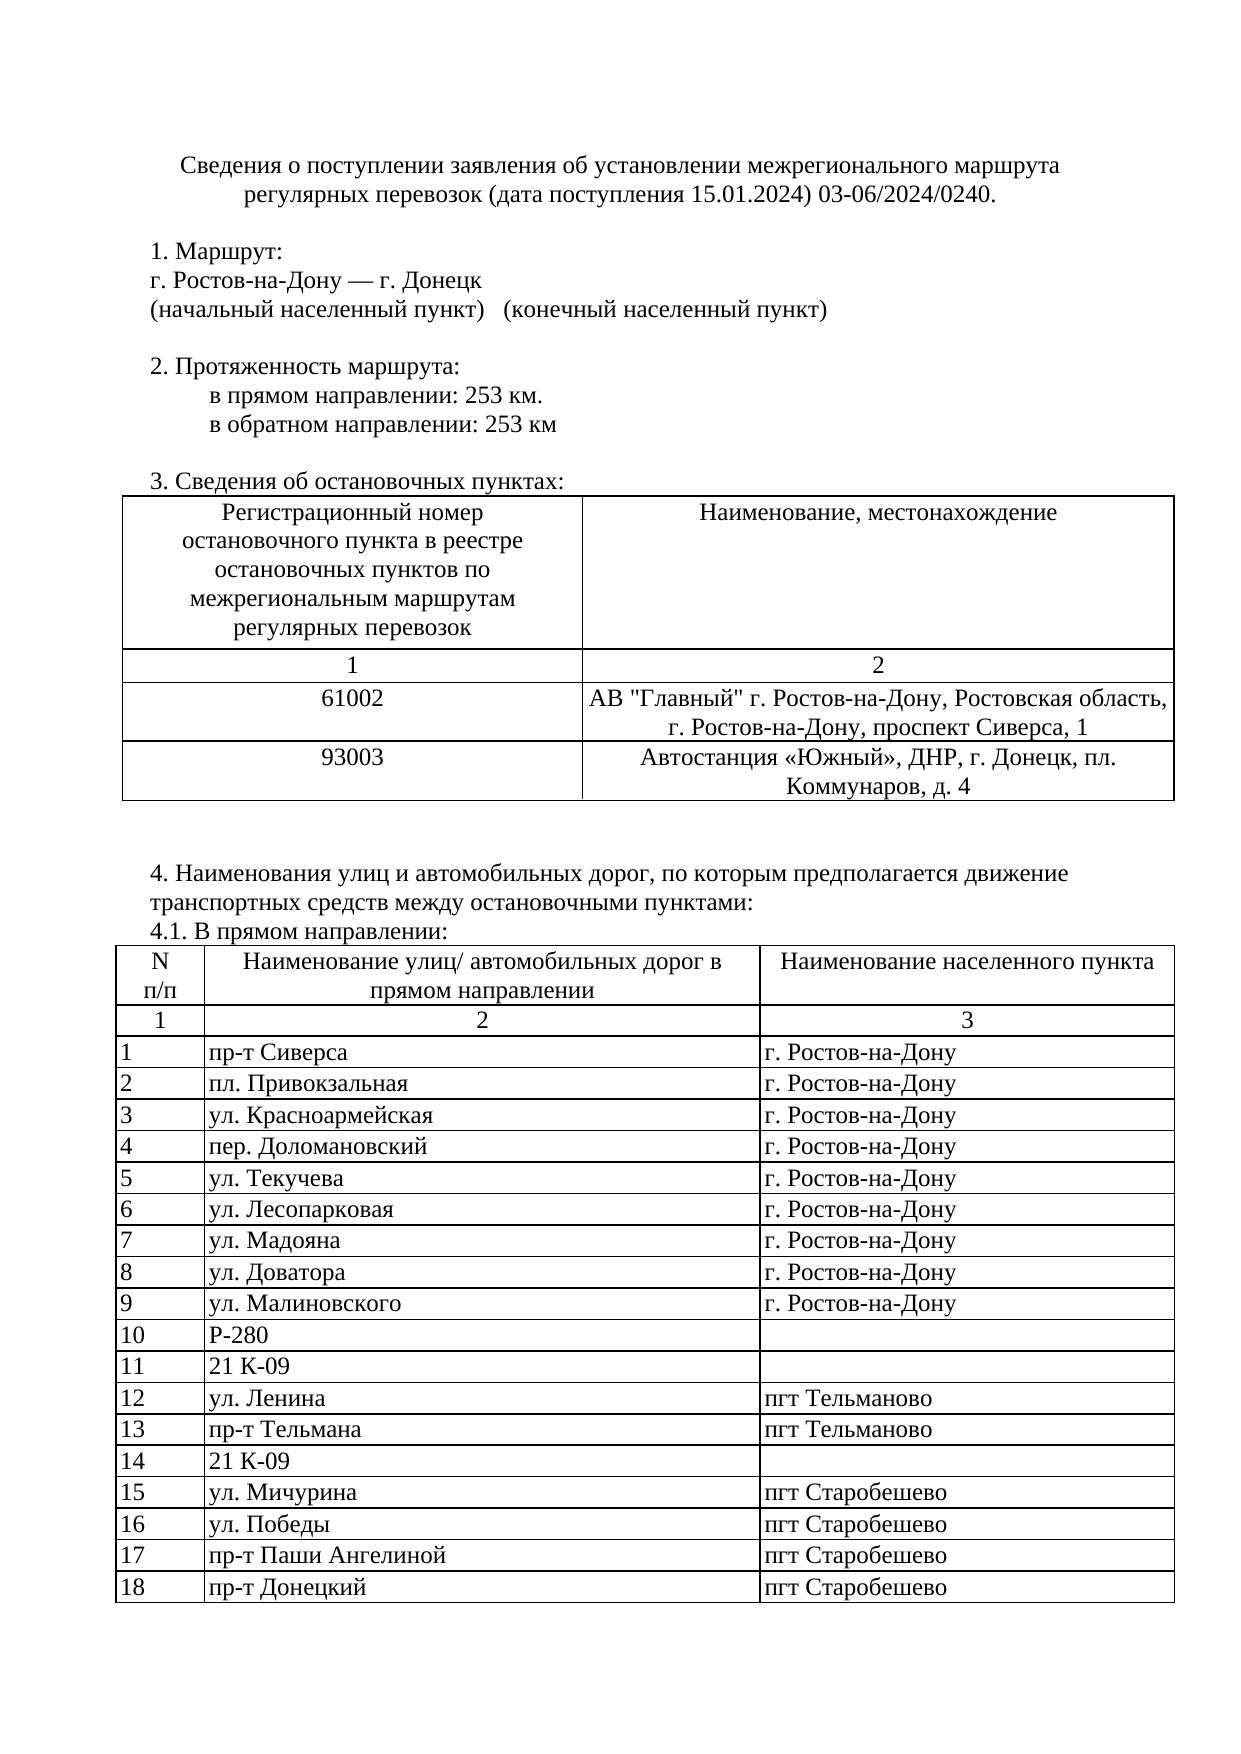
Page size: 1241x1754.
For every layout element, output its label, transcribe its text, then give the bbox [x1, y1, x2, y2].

table_cell ул. Текучева [205, 1163, 759, 1193]
table_cell г. Ростов-на-Дону [761, 1163, 1174, 1193]
table_cell г. Ростов-на-Дону [761, 1100, 1174, 1130]
table_cell 6 [117, 1194, 204, 1224]
table_cell пр-т Донецкий [205, 1572, 759, 1602]
table_cell Р-280 [205, 1320, 759, 1350]
table_cell 5 [117, 1163, 204, 1193]
table_cell 21 К-09 [205, 1446, 759, 1476]
table_cell г. Ростов-на-Дону [761, 1289, 1174, 1318]
table_header Наименование населенного пункта [761, 946, 1174, 1004]
table_cell г. Ростов-на-Дону [761, 1226, 1174, 1256]
table_cell 11 [117, 1352, 204, 1381]
table_cell г. Ростов-на-Дону [761, 1131, 1174, 1161]
table_cell 16 [117, 1509, 204, 1539]
text Сведения о поступлении заявления об установлении межрегионального маршрута регулярных перевозок (дата поступления 15.01.2024) 03-06/2024/0240. [150, 150, 1090, 207]
table_cell пр-т Тельмана [205, 1415, 759, 1444]
table_cell пгт Старобешево [761, 1540, 1174, 1570]
table_cell 14 [117, 1446, 204, 1476]
table_cell 17 [117, 1540, 204, 1570]
table_header N п/п [117, 946, 204, 1004]
text 4.1. В прямом направлении: [150, 916, 1090, 945]
table_cell 3 [117, 1100, 204, 1130]
table_cell 8 [117, 1257, 204, 1287]
table_header Наименование, местонахождение [583, 497, 1173, 648]
table_cell 2 [583, 650, 1173, 681]
table_cell 9 [117, 1289, 204, 1318]
table_header Регистрационный номер остановочного пункта в реестре остановочных пунктов по межрегиональным маршрутам регулярных перевозок [123, 497, 582, 648]
table_header Наименование улиц/ автомобильных дорог в прямом направлении [205, 946, 759, 1004]
table_cell 61002 [123, 683, 582, 740]
table_cell ул. Ленина [205, 1383, 759, 1413]
table_cell 2 [205, 1006, 759, 1035]
table_cell ул. Победы [205, 1509, 759, 1539]
table_cell 13 [117, 1415, 204, 1444]
table_cell пр-т Паши Ангелиной [205, 1540, 759, 1570]
table_cell г. Ростов-на-Дону [761, 1257, 1174, 1287]
table_cell 93003 [123, 742, 582, 799]
table_cell ул. Доватора [205, 1257, 759, 1287]
table_cell пгт Тельманово [761, 1383, 1174, 1413]
table_cell ул. Мичурина [205, 1477, 759, 1507]
text в обратном направлении: 253 км [150, 409, 1090, 437]
table_cell пгт Старобешево [761, 1509, 1174, 1539]
text 3. Сведения об остановочных пунктах: [150, 466, 1090, 495]
table_cell ул. Лесопарковая [205, 1194, 759, 1224]
table_cell г. Ростов-на-Дону [761, 1037, 1174, 1067]
table_cell 12 [117, 1383, 204, 1413]
table_cell г. Ростов-на-Дону [761, 1068, 1174, 1098]
table_cell 7 [117, 1226, 204, 1256]
table_cell ул. Малиновского [205, 1289, 759, 1318]
table_cell [761, 1320, 1174, 1350]
table_cell пгт Тельманово [761, 1415, 1174, 1444]
table_cell [761, 1352, 1174, 1381]
table_cell 15 [117, 1477, 204, 1507]
text в прямом направлении: 253 км. [150, 380, 1090, 409]
text 2. Протяженность маршрута: [150, 351, 1090, 380]
table_cell ул. Мадояна [205, 1226, 759, 1256]
table_cell 2 [117, 1068, 204, 1098]
table_cell Автостанция «Южный», ДНР, г. Донецк, пл. Коммунаров, д. 4 [583, 742, 1173, 799]
table_cell 4 [117, 1131, 204, 1161]
text 1. Маршрут: [150, 236, 1090, 265]
text г. Ростов-на-Дону — г. Донецк [150, 265, 1090, 294]
table_cell 18 [117, 1572, 204, 1602]
table_cell пл. Привокзальная [205, 1068, 759, 1098]
table_cell АВ "Главный" г. Ростов-на-Дону, Ростовская область, г. Ростов-на-Дону, проспект Сиверса, 1 [583, 683, 1173, 740]
table_cell 1 [117, 1006, 204, 1035]
table_cell 1 [117, 1037, 204, 1067]
table_cell 10 [117, 1320, 204, 1350]
table_cell 3 [761, 1006, 1174, 1035]
table_cell [761, 1446, 1174, 1476]
table_cell 21 К-09 [205, 1352, 759, 1381]
table_cell пгт Старобешево [761, 1477, 1174, 1507]
table_cell пер. Доломановский [205, 1131, 759, 1161]
text (начальный населенный пункт) (конечный населенный пункт) [150, 294, 1090, 322]
table_cell пр-т Сиверса [205, 1037, 759, 1067]
table_cell г. Ростов-на-Дону [761, 1194, 1174, 1224]
text 4. Наименования улиц и автомобильных дорог, по которым предполагается движение транспортных средств между остановочными пунктами: [150, 858, 1090, 916]
table_cell 1 [123, 650, 582, 681]
table_cell пгт Старобешево [761, 1572, 1174, 1602]
table_cell ул. Красноармейская [205, 1100, 759, 1130]
